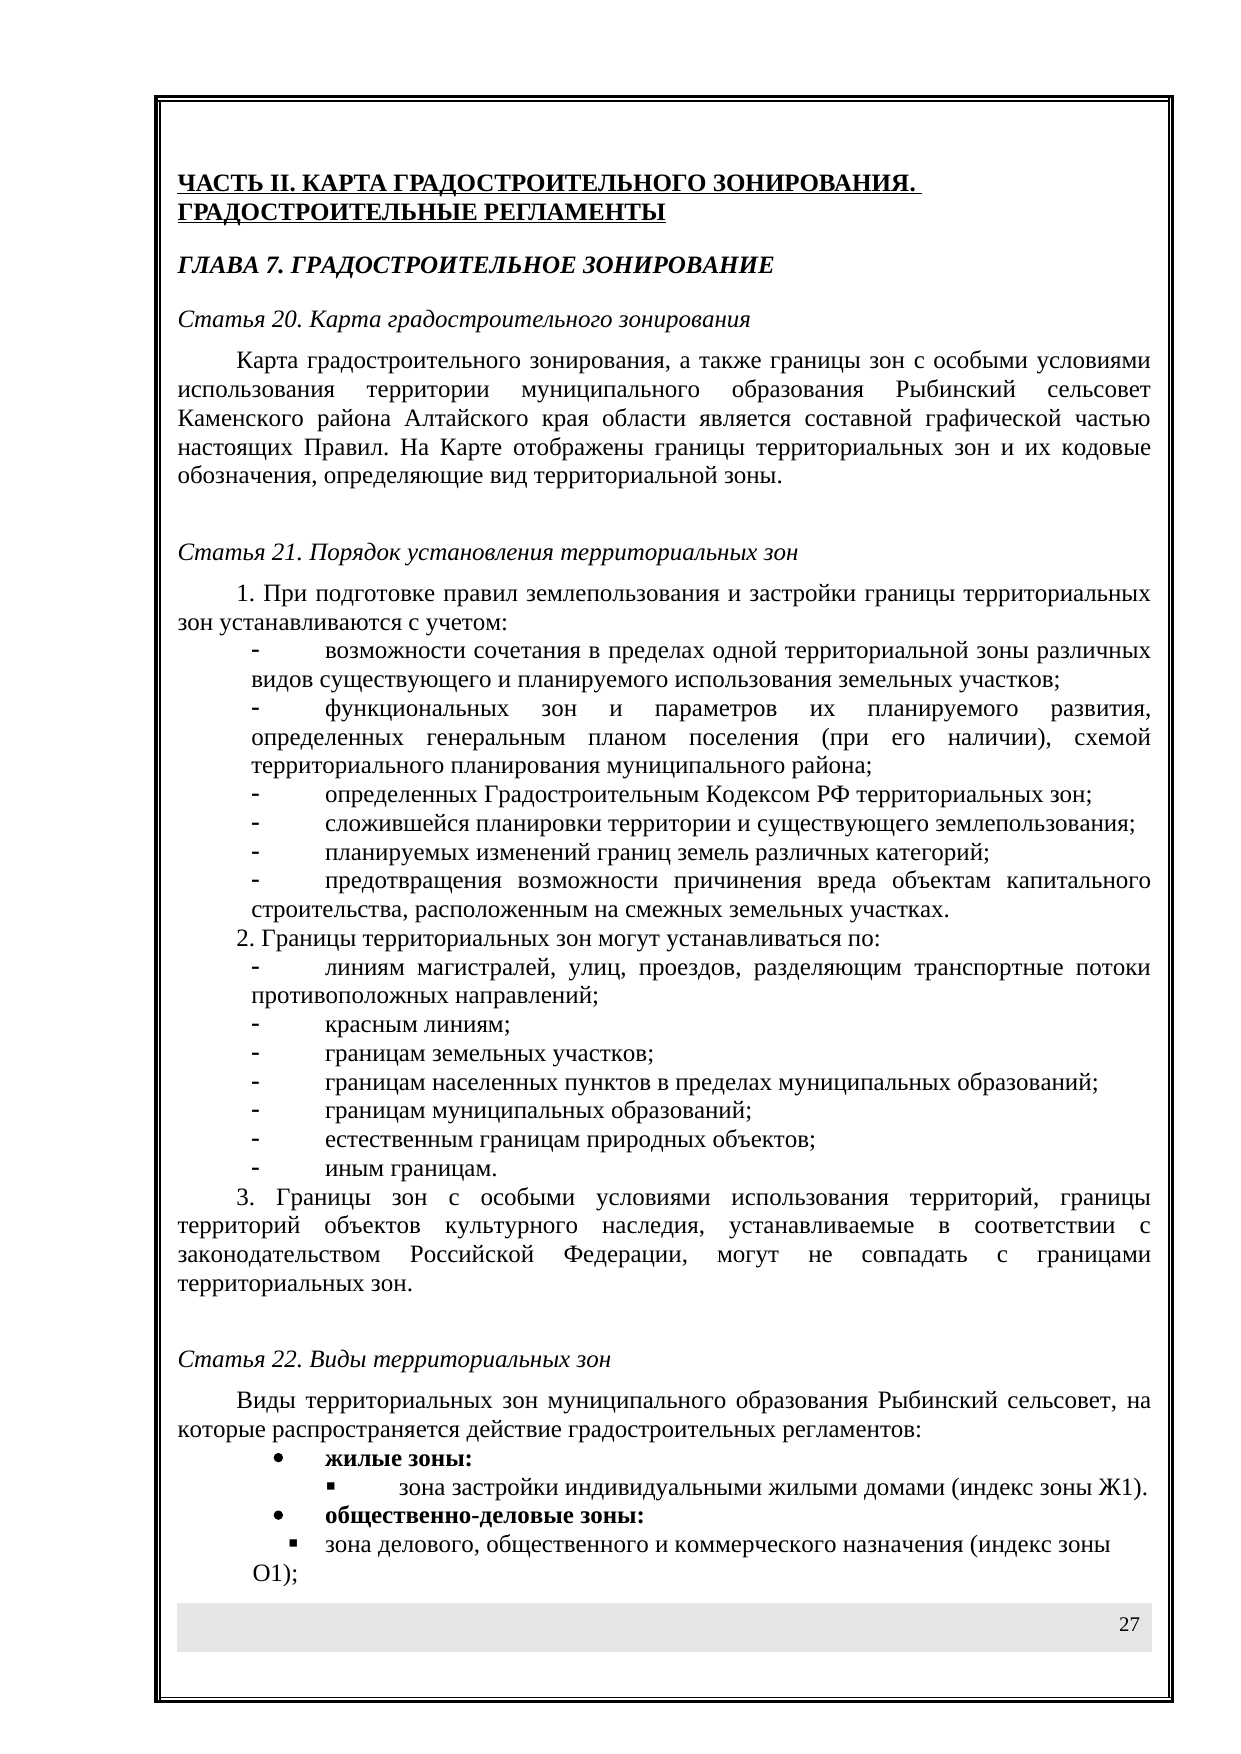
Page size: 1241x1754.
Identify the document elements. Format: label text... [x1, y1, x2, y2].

list возможности сочетания в пределах одной территориальной зоны различных видов существующего и планируемого использования земельных участков; [251, 636, 1152, 693]
subtitle Статья 20. Карта градостроительного зонирования [177, 304, 1152, 333]
list планируемых изменений границ земель различных категорий; [251, 837, 1152, 866]
text 2. Границы территориальных зон могут устанавливаться по: [177, 923, 1152, 952]
subtitle ГЛАВА 7. ГРАДОСТРОИТЕЛЬНОЕ ЗОНИРОВАНИЕ [177, 251, 1152, 279]
text Виды территориальных зон муниципального образования Рыбинский сельсовет, на которые распространяется действие градостроительных регламентов: [177, 1386, 1152, 1443]
list функциональных зон и параметров их планируемого развития, определенных генеральным планом поселения (при его наличии), схемой территориального планирования муниципального района; [251, 693, 1152, 779]
list зона делового, общественного и коммерческого назначения (индекс зоны О1); [252, 1529, 1152, 1587]
list зона застройки индивидуальными жилыми домами (индекс зоны Ж1). [281, 1472, 1152, 1501]
list границам земельных участков; [251, 1038, 1152, 1067]
list красным линиям; [251, 1009, 1152, 1038]
subtitle Часть II. Карта градостроительного зонирования. Градостроительные регламенты [177, 168, 1152, 226]
subtitle Статья 21. Порядок установления территориальных зон [177, 537, 1152, 566]
text 3. Границы зон с особыми условиями использования территорий, границы территорий объектов культурного наследия, устанавливаемые в соответствии с законодательством Российской Федерации, могут не совпадать с границами территориальных зон. [177, 1182, 1152, 1297]
list границам населенных пунктов в пределах муниципальных образований; [251, 1067, 1152, 1096]
list естественным границам природных объектов; [251, 1124, 1152, 1153]
list сложившейся планировки территории и существующего землепользования; [251, 808, 1152, 837]
list линиям магистралей, улиц, проездов, разделяющим транспортные потоки противоположных направлений; [251, 952, 1152, 1009]
list предотвращения возможности причинения вреда объектам капитального строительства, расположенным на смежных земельных участках. [251, 866, 1152, 923]
list иным границам. [251, 1153, 1152, 1182]
text Карта градостроительного зонирования, а также границы зон с особыми условиями использования территории муниципального образования Рыбинский сельсовет Каменского района Алтайского края области является составной графической частью настоящих Правил. На Карте отображены границы территориальных зон и их кодовые обозначения, определяющие вид территориальной зоны. [177, 346, 1152, 489]
list жилые зоны: [236, 1443, 1152, 1472]
text 1. При подготовке правил землепользования и застройки границы территориальных зон устанавливаются с учетом: [177, 578, 1152, 636]
list общественно-деловые зоны: [236, 1501, 1152, 1529]
list границам муниципальных образований; [251, 1096, 1152, 1124]
list определенных Градостроительным Кодексом РФ территориальных зон; [251, 779, 1152, 808]
subtitle Статья 22. Виды территориальных зон [177, 1344, 1152, 1373]
